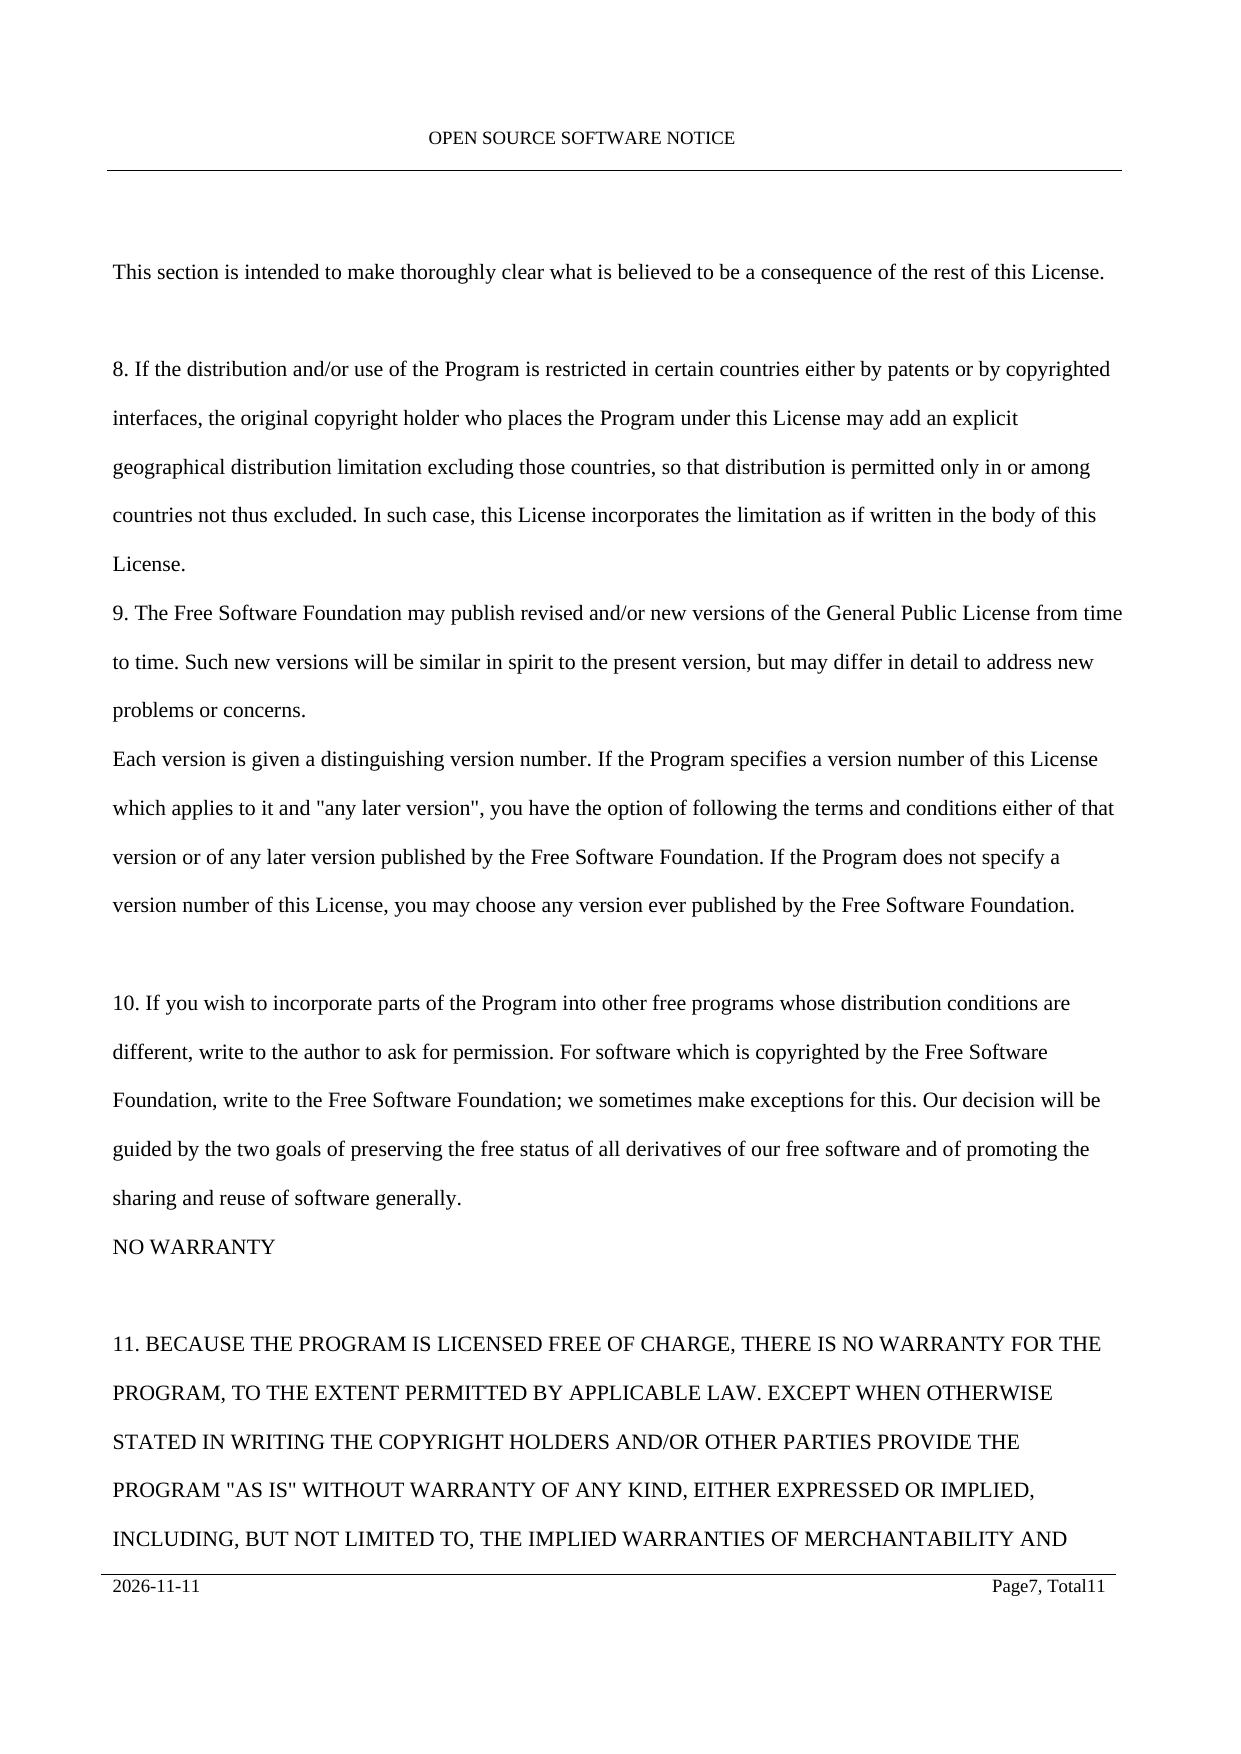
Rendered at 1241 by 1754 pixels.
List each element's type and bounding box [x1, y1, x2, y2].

text [112, 206, 1128, 1555]
